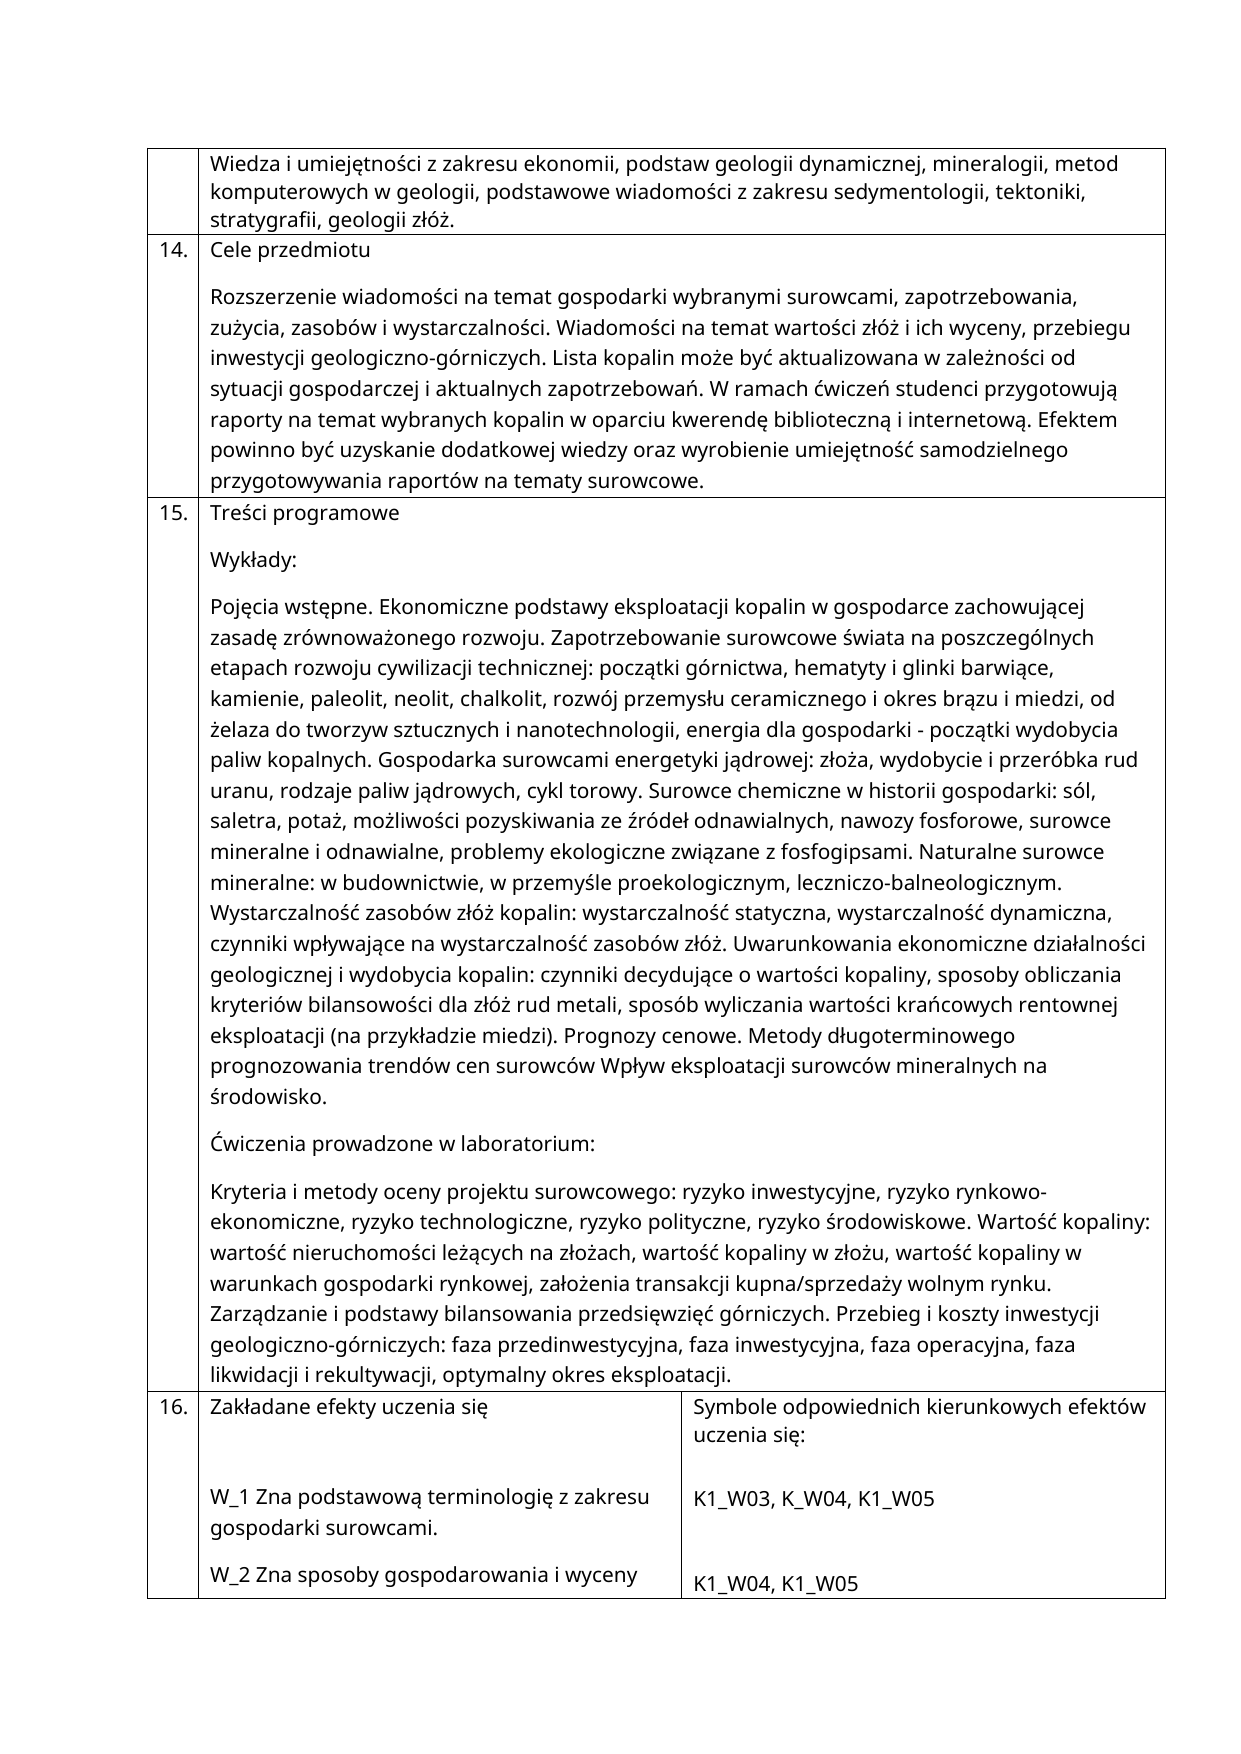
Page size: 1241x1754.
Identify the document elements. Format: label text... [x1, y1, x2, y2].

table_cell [682, 1392, 1165, 1597]
table_cell [148, 498, 198, 1391]
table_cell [199, 1392, 681, 1597]
table_cell [148, 235, 198, 497]
table_cell Cele przedmiotu Rozszerzenie wiadomości na temat gospodarki wybranymi surowcami, zapotrzebowania, zużycia, zasobów i wystarczalności. Wiadomości na temat wartości złóż i ich wyceny, przebiegu inwestycji geologiczno-górniczych. Lista kopalin może być aktualizowana w zależności od sytuacji gospodarczej i aktualnych zapotrzebowań. W ramach ćwiczeń studenci przygotowują raporty na temat wybranych kopalin w oparciu kwerendę biblioteczną i internetową. Efektem powinno być uzyskanie dodatkowej wiedzy oraz wyrobienie umiejętność samodzielnego przygotowywania raportów na tematy surowcowe. [199, 235, 1165, 497]
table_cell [199, 149, 1165, 234]
table_cell [148, 149, 198, 234]
table_cell [148, 1392, 198, 1597]
table_cell Treści programowe Wykłady: Pojęcia wstępne. Ekonomiczne podstawy eksploatacji kopalin w gospodarce zachowującej zasadę zrównoważonego rozwoju. Zapotrzebowanie surowcowe świata na poszczególnych etapach rozwoju cywilizacji technicznej: początki górnictwa, hematyty i glinki barwiące, kamienie, paleolit, neolit, chalkolit, rozwój przemysłu ceramicznego i okres brązu i miedzi, od żelaza do tworzyw sztucznych i nanotechnologii, energia dla gospodarki - początki wydobycia paliw kopalnych. Gospodarka surowcami energetyki jądrowej: złoża, wydobycie i przeróbka rud uranu, rodzaje paliw jądrowych, cykl torowy. Surowce chemiczne w historii gospodarki: sól, saletra, potaż, możliwości pozyskiwania ze źródeł odnawialnych, nawozy fosforowe, surowce mineralne i odnawialne, problemy ekologiczne związane z fosfogipsami. Naturalne surowce mineralne: w budownictwie, w przemyśle proekologicznym, leczniczo-balneologicznym. Wystarczalność zasobów złóż kopalin: wystarczalność statyczna, wystarczalność dynamiczna, czynniki wpływające na wystarczalność zasobów złóż. Uwarunkowania ekonomiczne działalności geologicznej i wydobycia kopalin: czynniki decydujące o wartości kopaliny, sposoby obliczania kryteriów bilansowości dla złóż rud metali, sposób wyliczania wartości krańcowych rentownej eksploatacji (na przykładzie miedzi). Prognozy cenowe. Metody długoterminowego prognozowania trendów cen surowców Wpływ eksploatacji surowców mineralnych na środowisko. Ćwiczenia prowadzone w laboratorium: Kryteria i metody oceny projektu surowcowego: ryzyko inwestycyjne, ryzyko rynkowo-ekonomiczne, ryzyko technologiczne, ryzyko polityczne, ryzyko środowiskowe. Wartość kopaliny: wartość nieruchomości leżących na złożach, wartość kopaliny w złożu, wartość kopaliny w warunkach gospodarki rynkowej, założenia transakcji kupna/sprzedaży wolnym rynku. Zarządzanie i podstawy bilansowania przedsięwzięć górniczych. Przebieg i koszty inwestycji geologiczno-górniczych: faza przedinwestycyjna, faza inwestycyjna, faza operacyjna, faza likwidacji i rekultywacji, optymalny okres eksploatacji. [199, 498, 1165, 1391]
